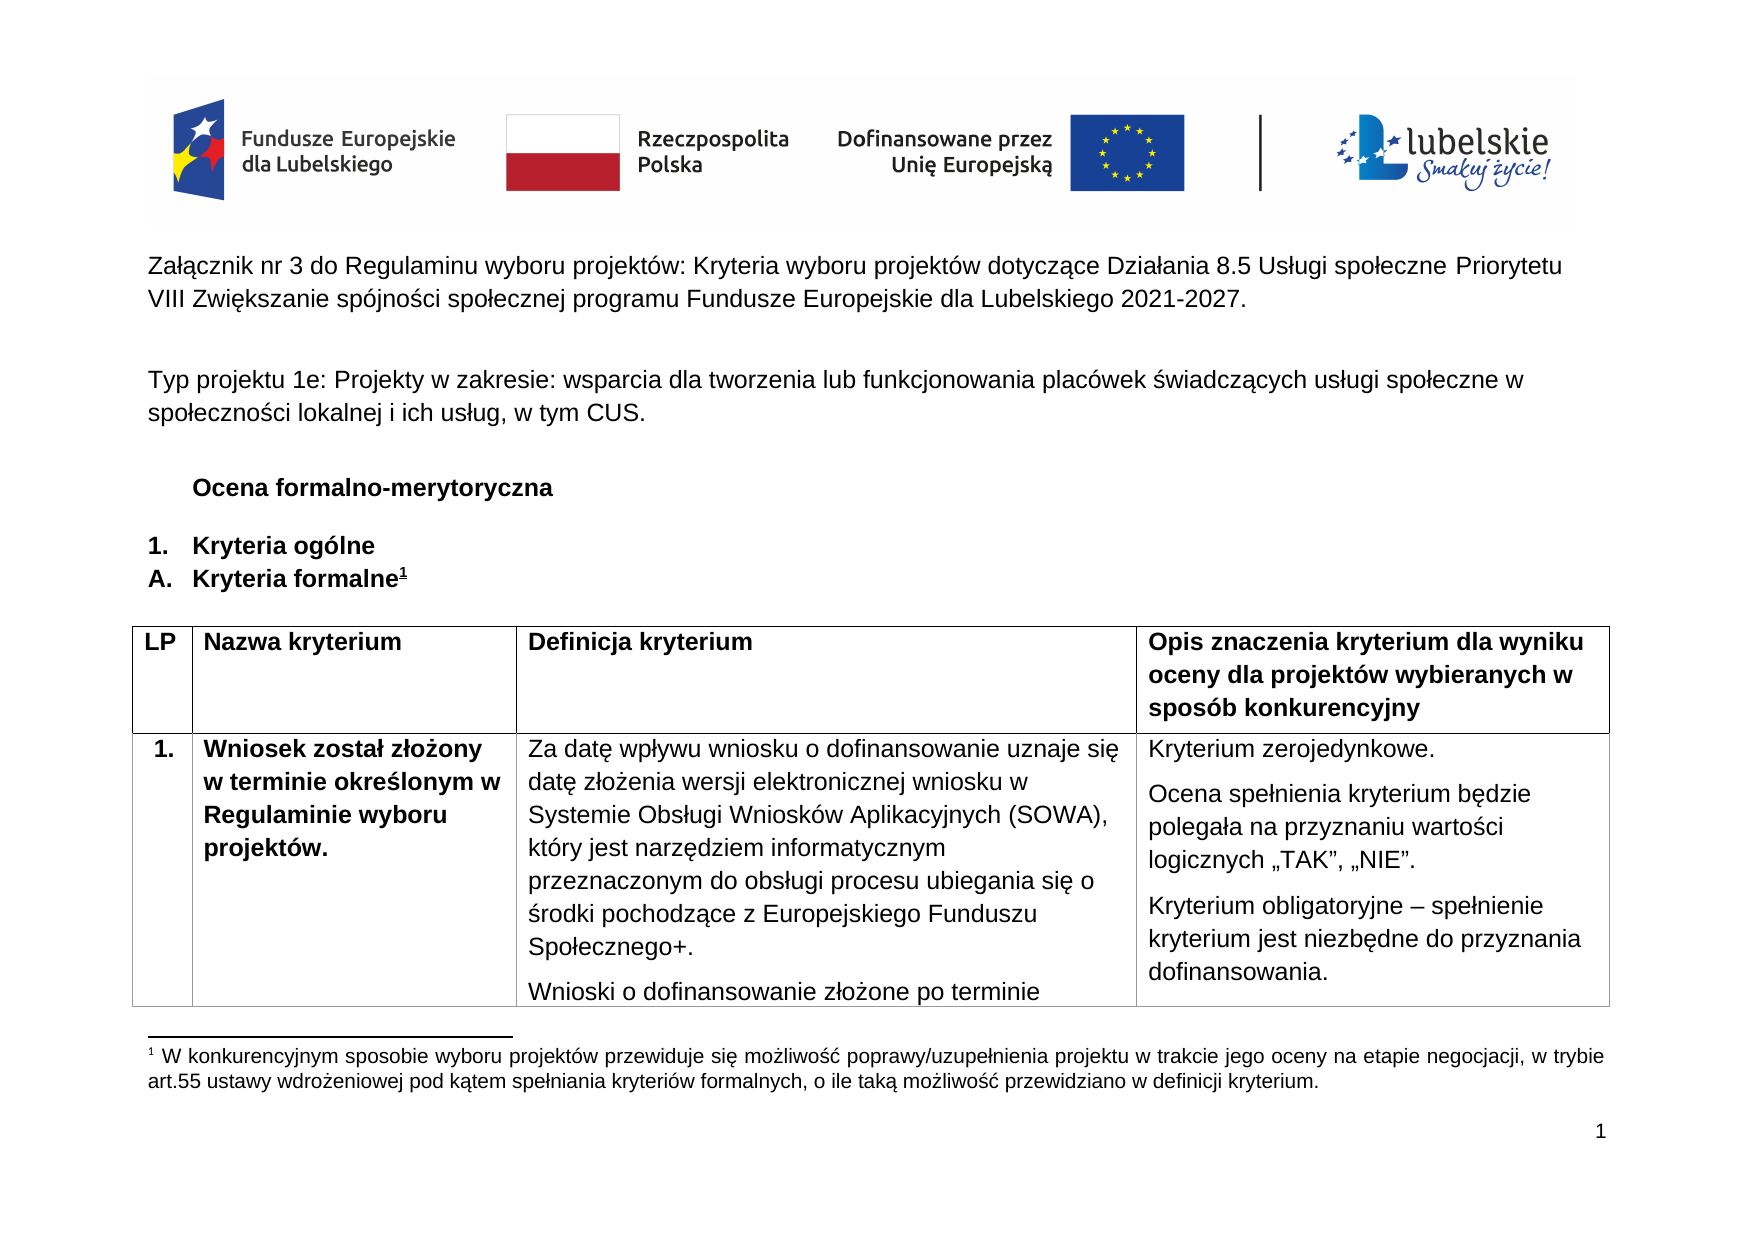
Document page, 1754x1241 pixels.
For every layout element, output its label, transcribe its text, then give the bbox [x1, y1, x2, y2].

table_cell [1137, 734, 1609, 1006]
text Typ projektu 1e: Projekty w zakresie: wsparcia dla tworzenia lub funkcjonowania placówek świadczących usługi społeczne w społeczności lokalnej i ich usług, w tym CUS. [148, 365, 1606, 427]
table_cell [517, 734, 1136, 1006]
table_header Opis znaczenia kryterium dla wyniku oceny dla projektów wybieranych w sposób konkurencyjny [1137, 627, 1609, 732]
subtitle Załącznik nr 3 do Regulaminu wyboru projektów: Kryteria wyboru projektów dotyczące Działania 8.5 Usługi społeczne Priorytetu VIII Zwiększanie spójności społecznej programu Fundusze Europejskie dla Lubelskiego 2021-2027. [148, 251, 1606, 313]
table_header LP [133, 627, 192, 732]
subtitle Kryteria formalne [148, 564, 1606, 592]
subtitle Ocena formalno-merytoryczna [192, 473, 1606, 501]
picture [147, 73, 1577, 226]
table_cell [133, 734, 192, 1006]
table_header Definicja kryterium [517, 627, 1136, 732]
subtitle Kryteria ogólne [148, 531, 1606, 559]
table_header Nazwa kryterium [193, 627, 516, 732]
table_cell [193, 734, 516, 1006]
